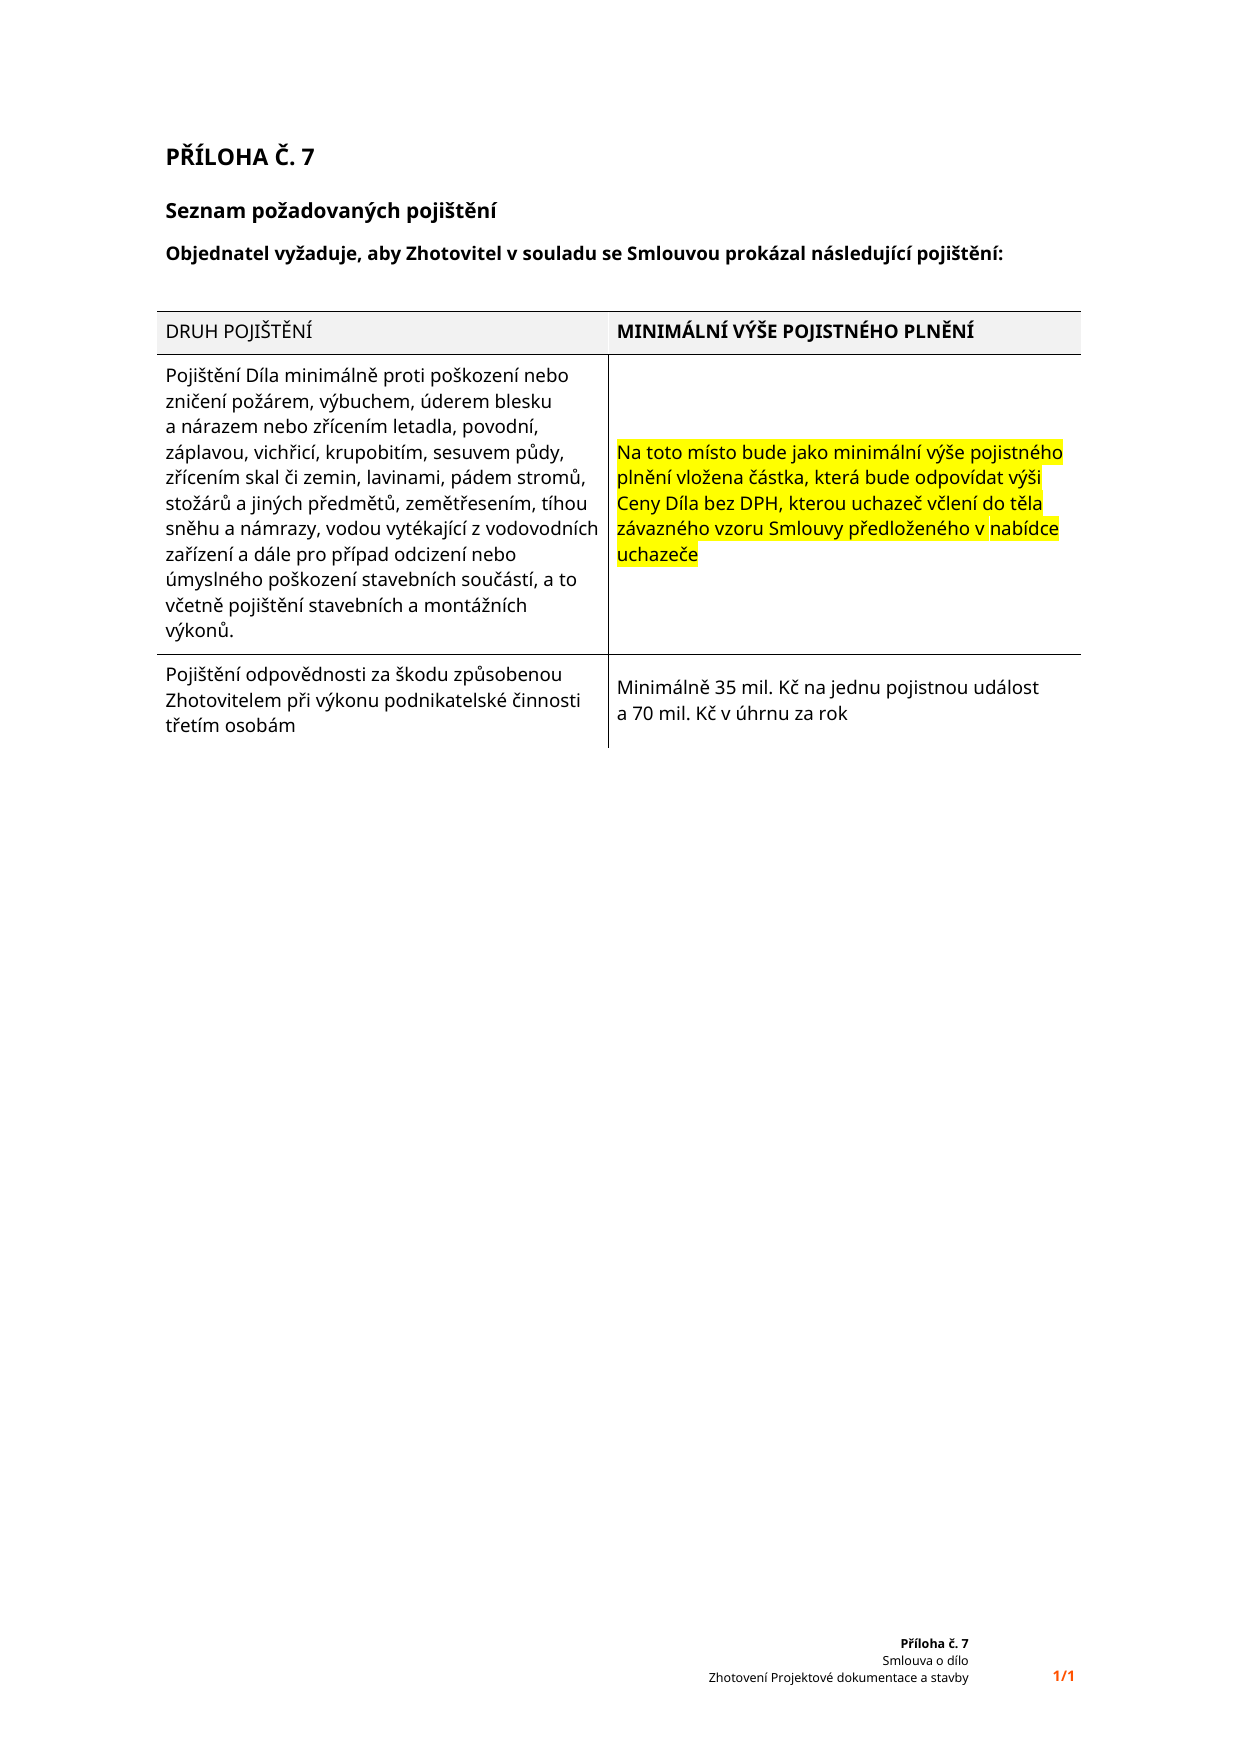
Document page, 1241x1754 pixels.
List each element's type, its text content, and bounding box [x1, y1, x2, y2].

table_cell Pojištění odpovědnosti za škodu způsobenou Zhotovitelem při výkonu podnikatelské činnosti třetím osobám [157, 655, 608, 748]
table_cell Pojištění Díla minimálně proti poškození nebo zničení požárem, výbuchem, úderem blesku a nárazem nebo zřícením letadla, povodní, záplavou, vichřicí, krupobitím, sesuvem půdy, zřícením skal či zemin, lavinami, pádem stromů, stožárů a jiných předmětů, zemětřesením, tíhou sněhu a námrazy, vodou vytékající z vodovodních zařízení a dále pro případ odcizení nebo úmyslného poškození stavebních součástí, a to včetně pojištění stavebních a montážních výkonů. [157, 355, 608, 653]
text Příloha č. 7 [165, 141, 1075, 173]
table_header MINIMÁLNÍ VÝŠE POJISTNÉHO PLNĚNÍ [609, 312, 1081, 354]
text Seznam požadovaných pojištění [165, 197, 1075, 225]
text Objednatel vyžaduje, aby Zhotovitel v souladu se Smlouvou prokázal následující pojištění: [165, 240, 1075, 266]
table_cell Minimálně 35 mil. Kč na jednu pojistnou událost a 70 mil. Kč v úhrnu za rok [609, 655, 1081, 748]
table_cell Na toto místo bude jako minimální výše pojistného plnění vložena částka, která bude odpovídat výši Ceny Díla bez DPH, kterou uchazeč včlení do těla závazného vzoru Smlouvy předloženého v nabídce uchazeče [609, 355, 1081, 653]
table_header DRUH POJIŠTĚNÍ [157, 312, 608, 354]
